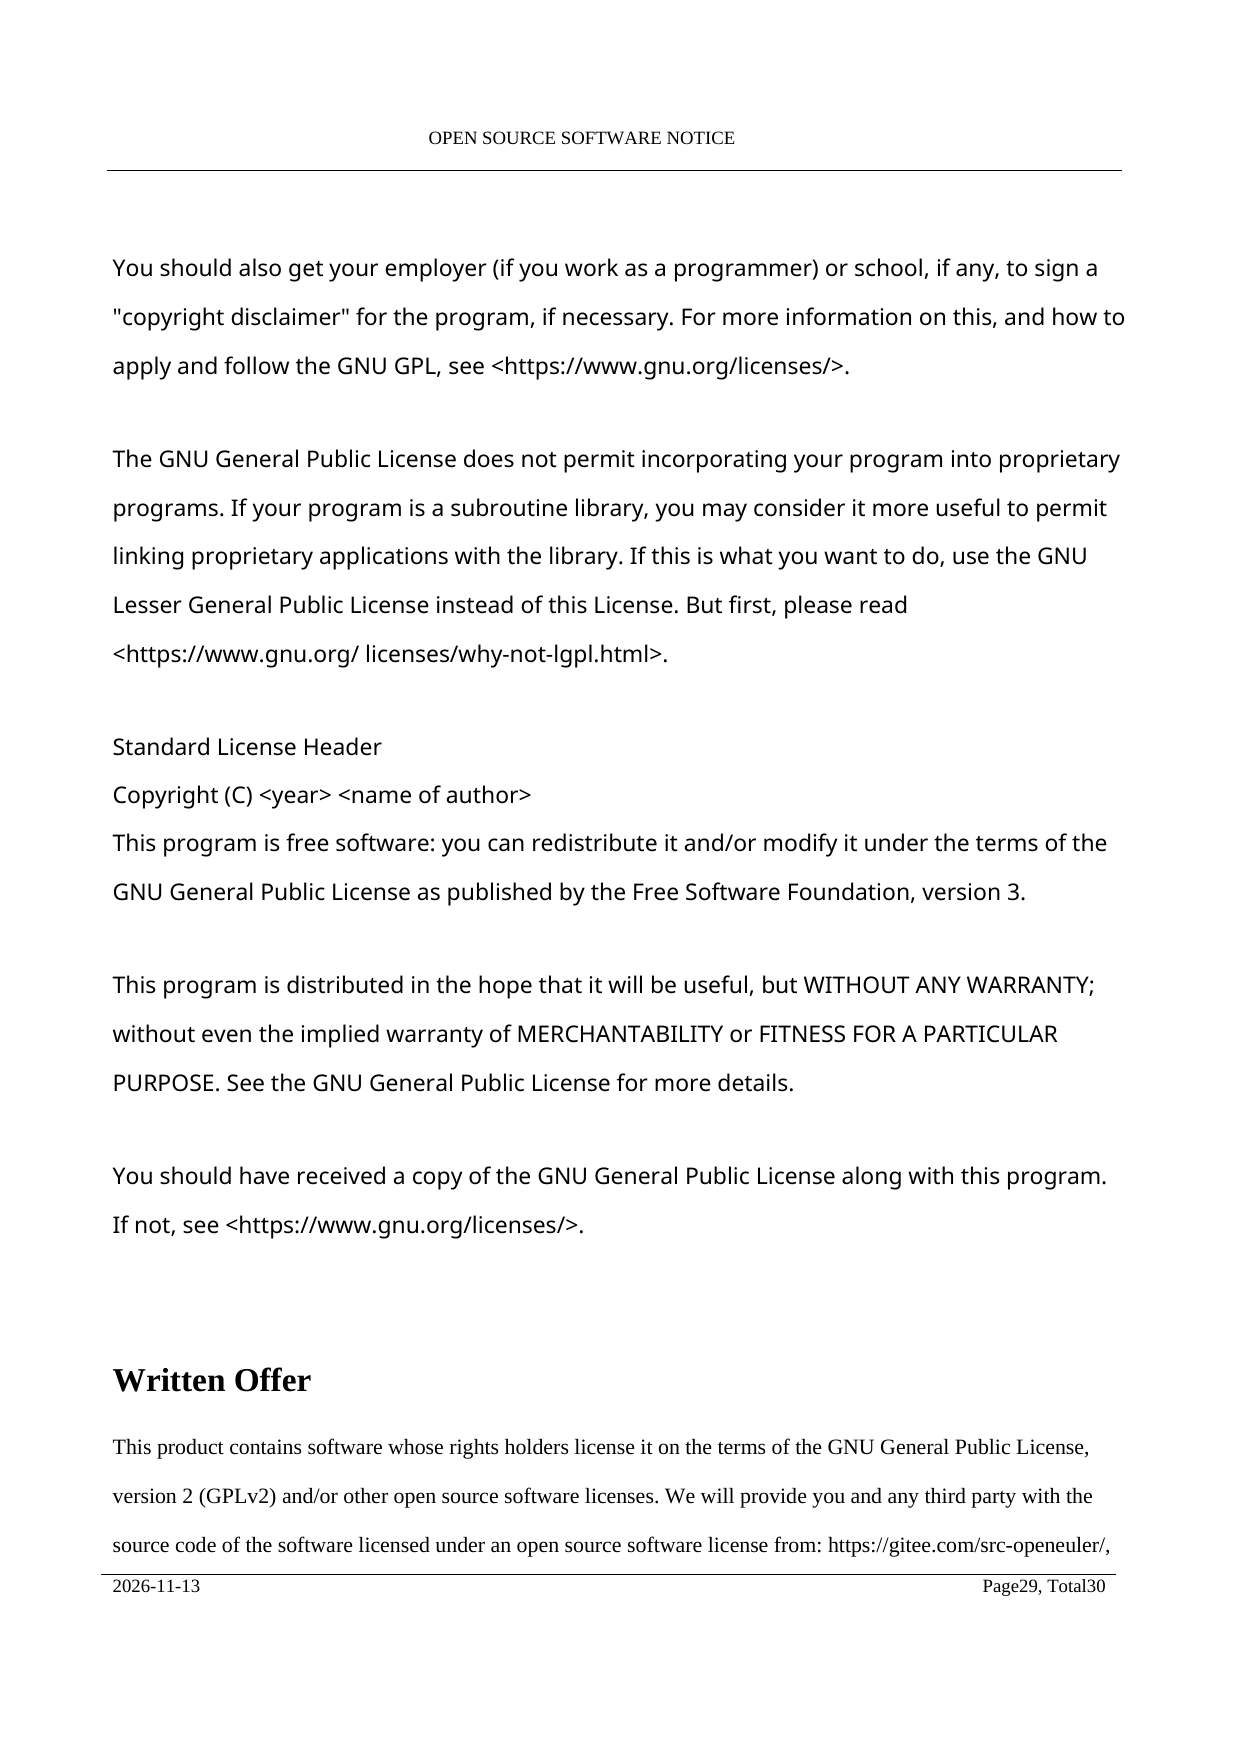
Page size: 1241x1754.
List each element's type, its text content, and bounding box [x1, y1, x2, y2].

text The GNU General Public License does not permit incorporating your program into proprietary programs. If your program is a subroutine library, you may consider it more useful to permit linking proprietary applications with the library. If this is what you want to do, use the GNU Lesser General Public License instead of this License. But first, please read <https://www.gnu.org/ licenses/why-not-lgpl.html>. [112, 442, 1128, 670]
text This program is free software: you can redistribute it and/or modify it under the terms of the GNU General Public License as published by the Free Software Foundation, version 3. [112, 827, 1128, 908]
text Copyright (C) <year> <name of author> [112, 778, 1128, 811]
text Standard License Header [112, 730, 1128, 763]
text Written Offer [112, 1346, 1128, 1411]
text You should also get your employer (if you work as a programmer) or school, if any, to sign a "copyright disclaimer" for the program, if necessary. For more information on this, and how to apply and follow the GNU GPL, see <https://www.gnu.org/licenses/>. [112, 251, 1128, 381]
text You should have received a copy of the GNU General Public License along with this program. If not, see <https://www.gnu.org/licenses/>. [112, 1159, 1128, 1241]
text This program is distributed in the hope that it will be useful, but WITHOUT ANY WARRANTY; without even the implied warranty of MERCHANTABILITY or FITNESS FOR A PARTICULAR PURPOSE. See the GNU General Public License for more details. [112, 969, 1128, 1099]
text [112, 1431, 1128, 1561]
